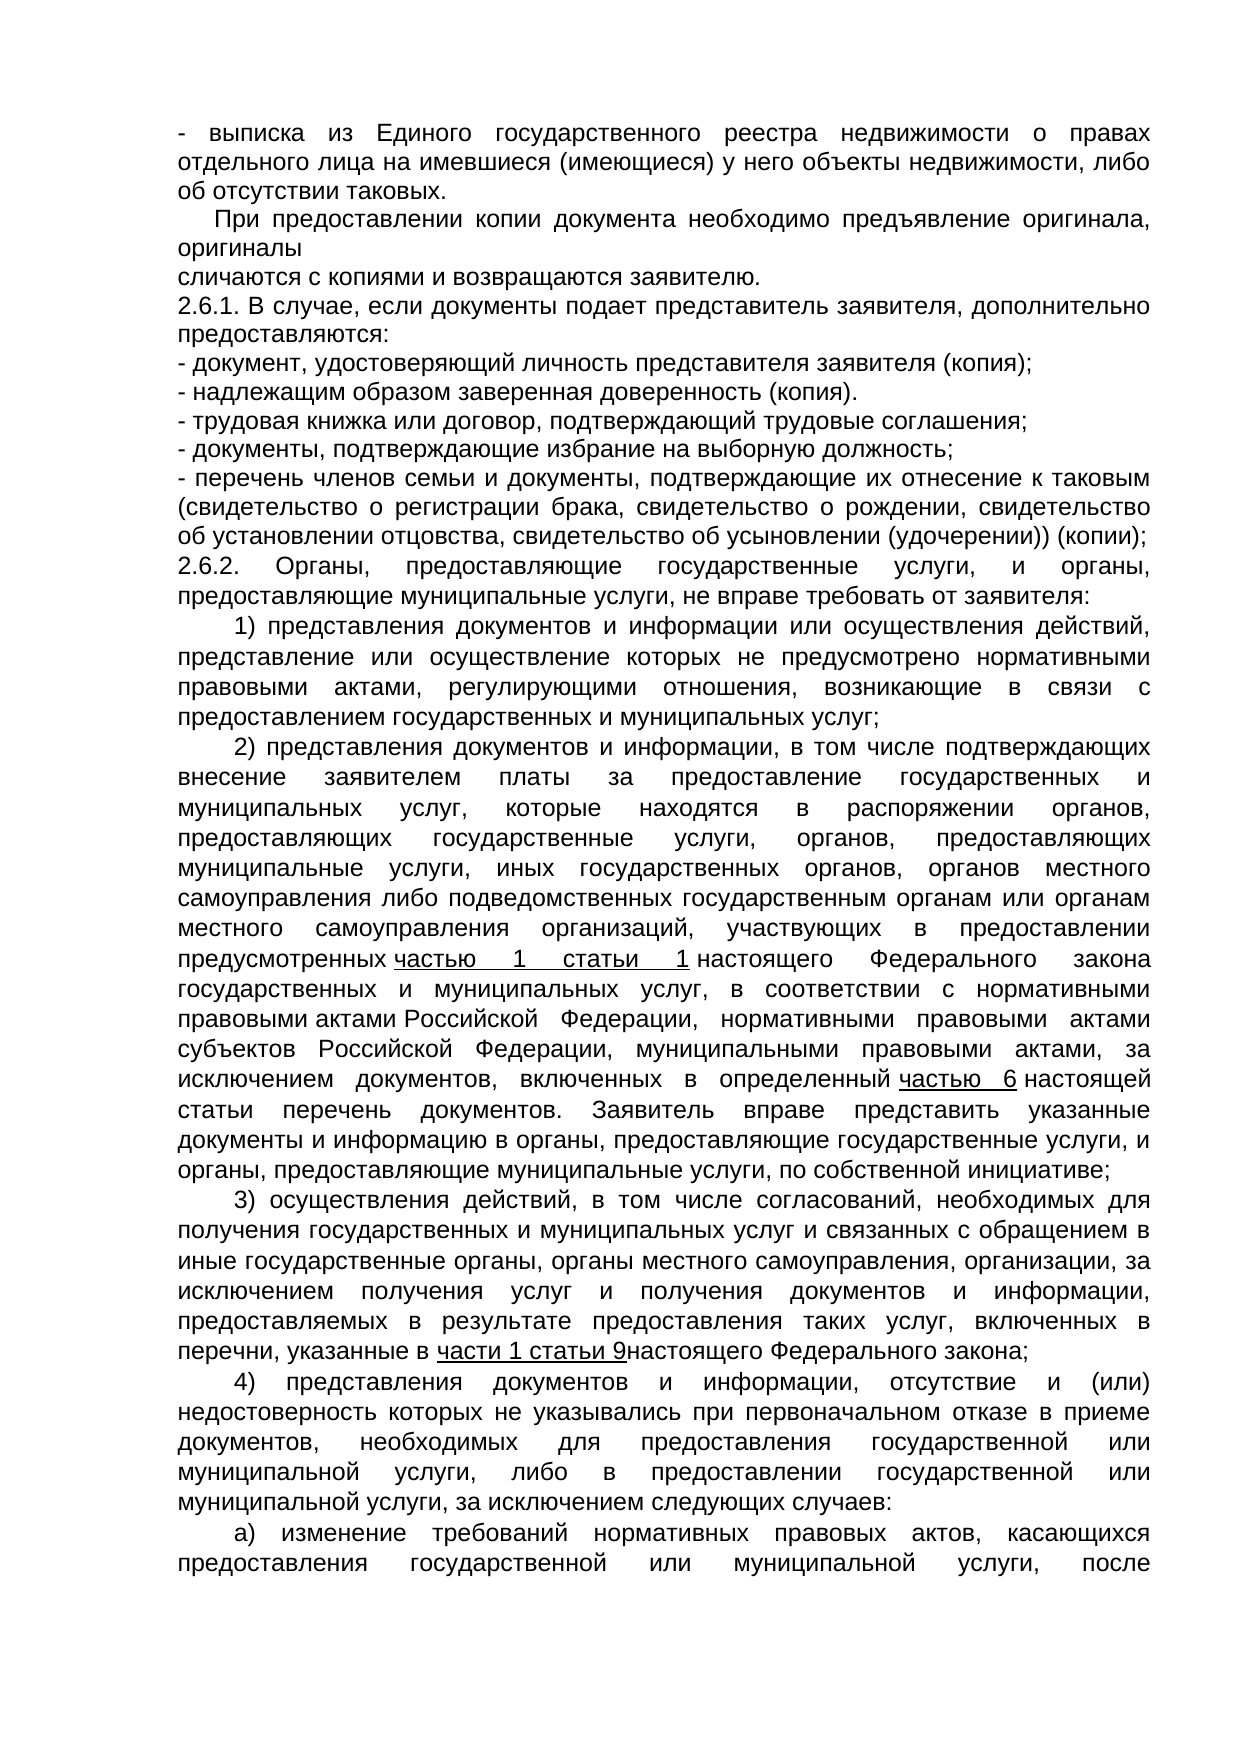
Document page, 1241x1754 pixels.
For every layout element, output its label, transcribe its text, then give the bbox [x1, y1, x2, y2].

text 4) представления документов и информации, отсутствие и (или) недостоверность которых не указывались при первоначальном отказе в приеме документов, необходимых для предоставления государственной или муниципальной услуги, либо в предоставлении государственной или муниципальной услуги, за исключением следующих случаев: [177, 1365, 1152, 1516]
text 2.6.2. Органы, предоставляющие государственные услуги, и органы, предоставляющие муниципальные услуги, не вправе требовать от заявителя: [177, 549, 1152, 610]
text - трудовая книжка или договор, подтверждающий трудовые соглашения; [177, 406, 1152, 434]
text При предоставлении копии документа необходимо предъявление оригинала, оригиналы [177, 204, 1152, 262]
text 3) осуществления действий, в том числе согласований, необходимых для получения государственных и муниципальных услуг и связанных с обращением в иные государственные органы, органы местного самоуправления, организации, за исключением получения услуг и получения документов и информации, предоставляемых в результате предоставления таких услуг, включенных в перечни, указанные в части 1 статьи 9настоящего Федерального закона; [177, 1184, 1152, 1365]
text 2.6.1. В случае, если документы подает представитель заявителя, дополнительно предоставляются: [177, 291, 1152, 348]
text - документ, удостоверяющий личность представителя заявителя (копия); [177, 348, 1152, 377]
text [177, 1516, 1152, 1576]
text 2) представления документов и информации, в том числе подтверждающих внесение заявителем платы за предоставление государственных и муниципальных услуг, которые находятся в распоряжении органов, предоставляющих государственные услуги, органов, предоставляющих муниципальные услуги, иных государственных органов, органов местного самоуправления либо подведомственных государственным органам или органам местного самоуправления организаций, участвующих в предоставлении предусмотренных частью 1 статьи 1 настоящего Федерального закона государственных и муниципальных услуг, в соответствии с нормативными правовыми актами Российской Федерации, нормативными правовыми актами субъектов Российской Федерации, муниципальными правовыми актами, за исключением документов, включенных в определенный частью 6 настоящей статьи перечень документов. Заявитель вправе представить указанные документы и информацию в органы, предоставляющие государственные услуги, и органы, предоставляющие муниципальные услуги, по собственной инициативе; [177, 731, 1152, 1184]
text - документы, подтверждающие избрание на выборную должность; [177, 434, 1152, 463]
text 1) представления документов и информации или осуществления действий, представление или осуществление которых не предусмотрено нормативными правовыми актами, регулирующими отношения, возникающие в связи с предоставлением государственных и муниципальных услуг; [177, 610, 1152, 731]
text - выписка из Единого государственного реестра недвижимости о правах отдельного лица на имевшиеся (имеющиеся) у него объекты недвижимости, либо об отсутствии таковых. [177, 118, 1152, 204]
text - надлежащим образом заверенная доверенность (копия). [177, 377, 1152, 406]
text сличаются с копиями и возвращаются заявителю. [177, 262, 1152, 291]
